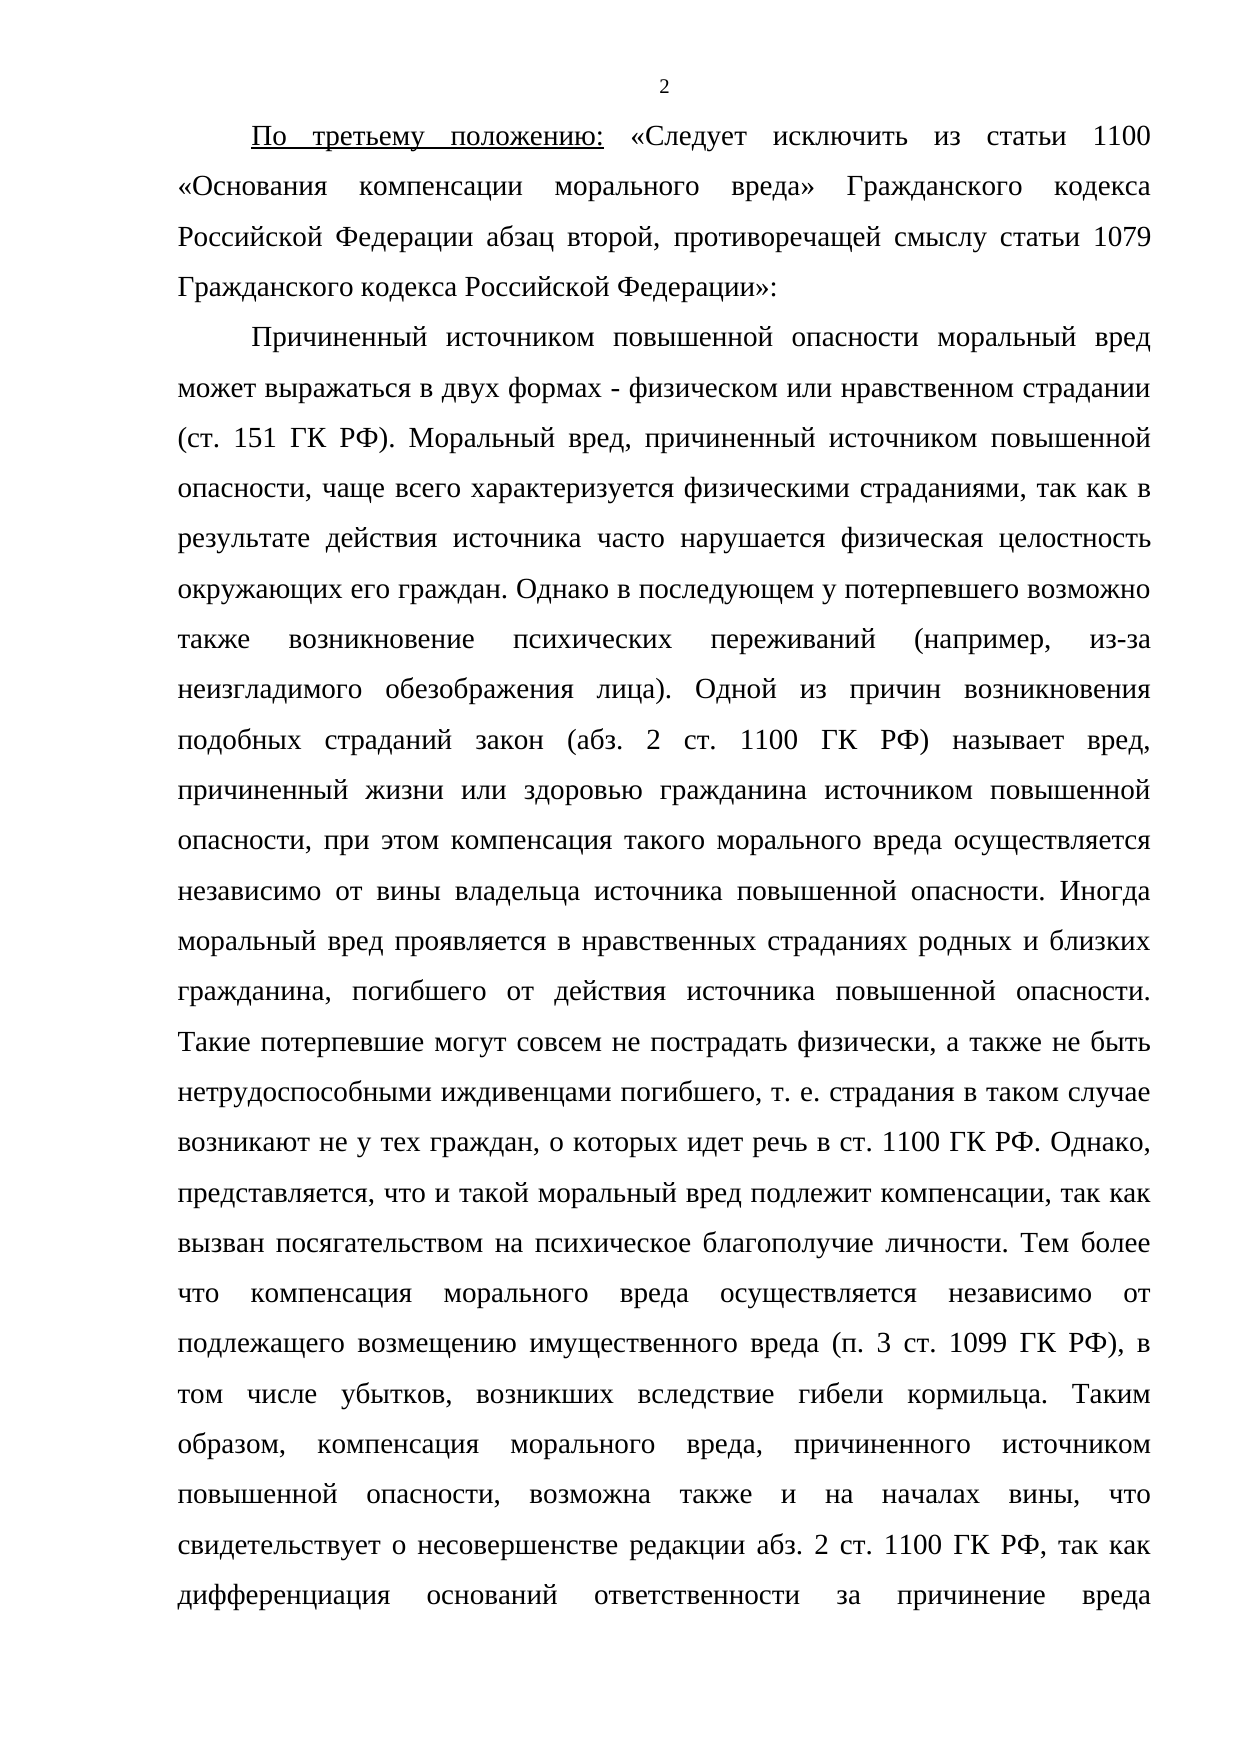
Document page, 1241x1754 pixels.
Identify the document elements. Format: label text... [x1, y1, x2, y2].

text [177, 319, 1152, 1611]
text По третьему положению: «Следует исключить из статьи 1100 «Основания компенсации морального вреда» Гражданского кодекса Российской Федерации абзац второй, противоречащей смыслу статьи 1079 Гражданского кодекса Российской Федерации»: [177, 118, 1152, 303]
